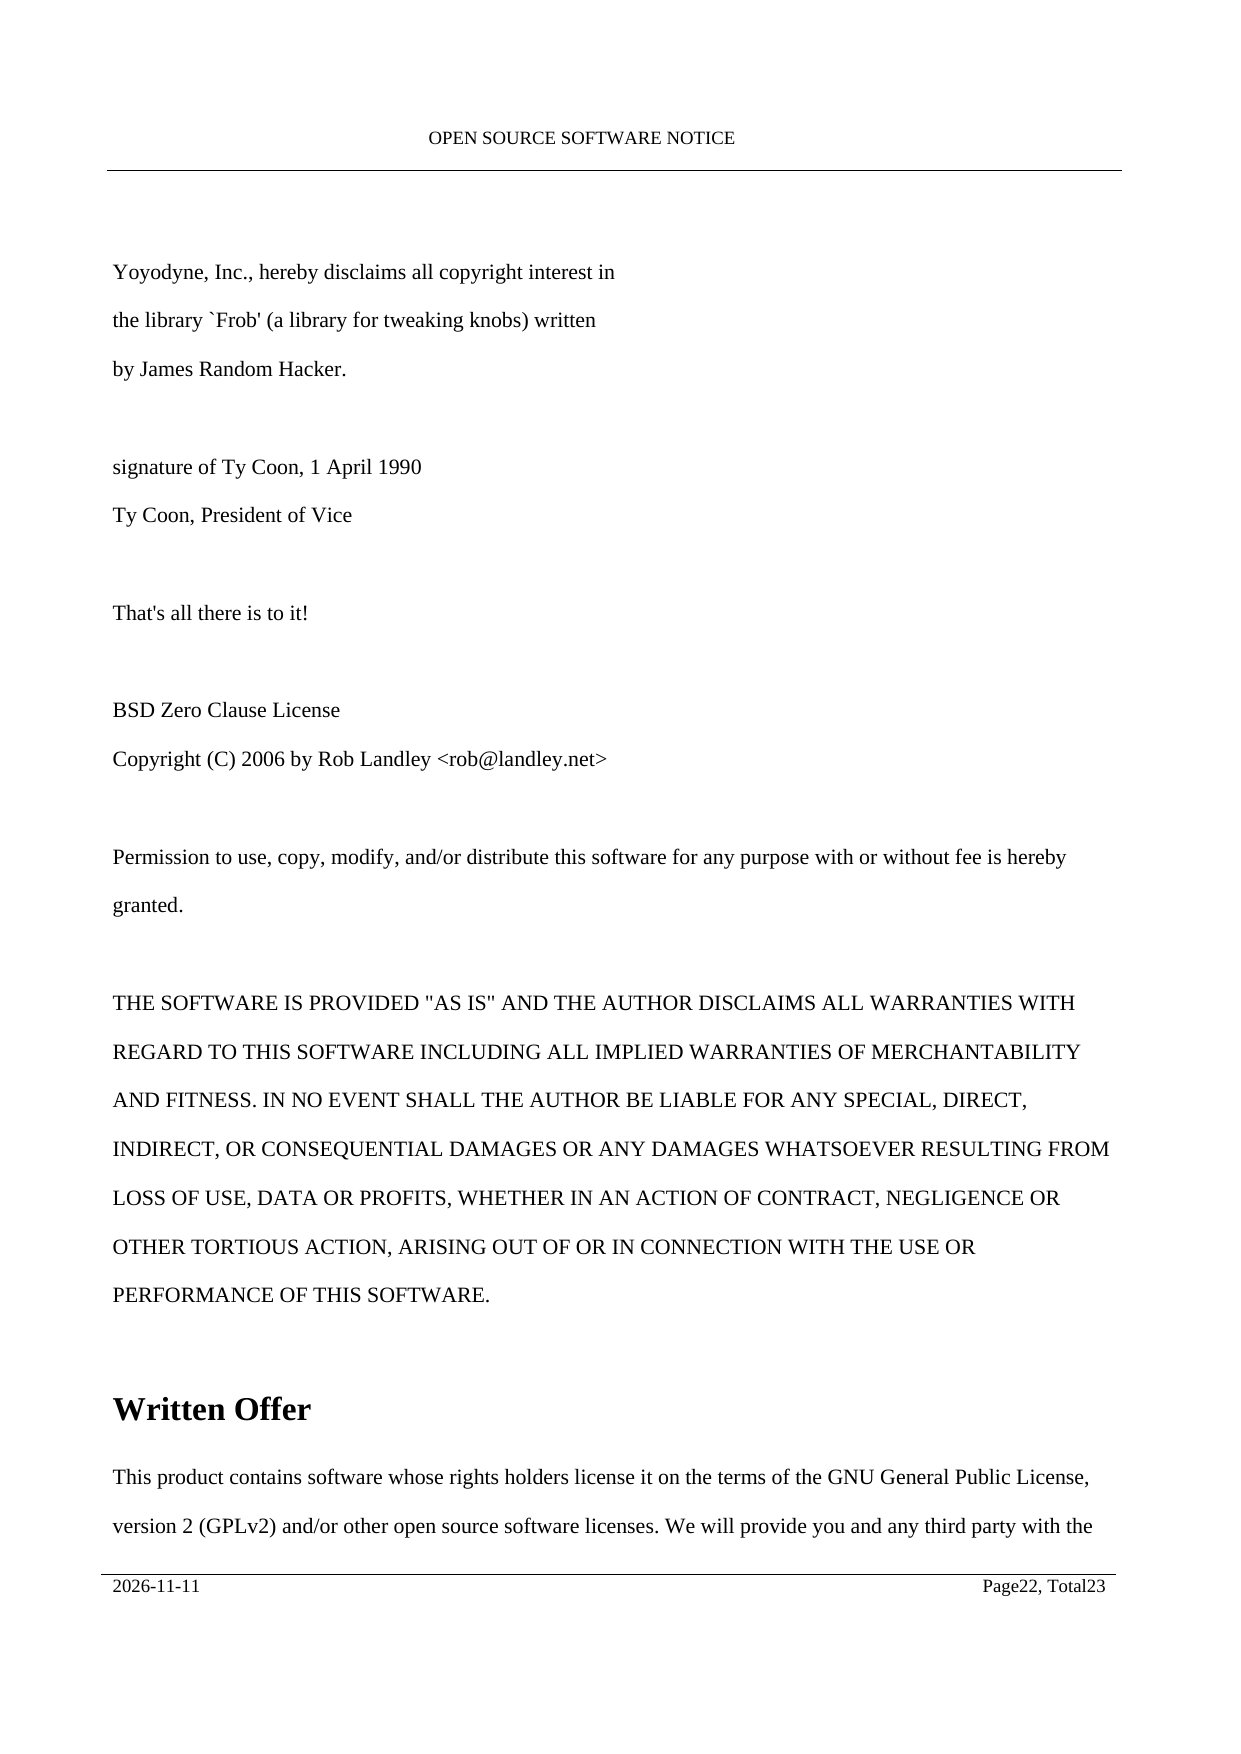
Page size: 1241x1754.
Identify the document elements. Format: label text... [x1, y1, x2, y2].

text Written Offer [112, 1376, 1128, 1441]
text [112, 206, 1128, 1360]
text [112, 1461, 1128, 1542]
